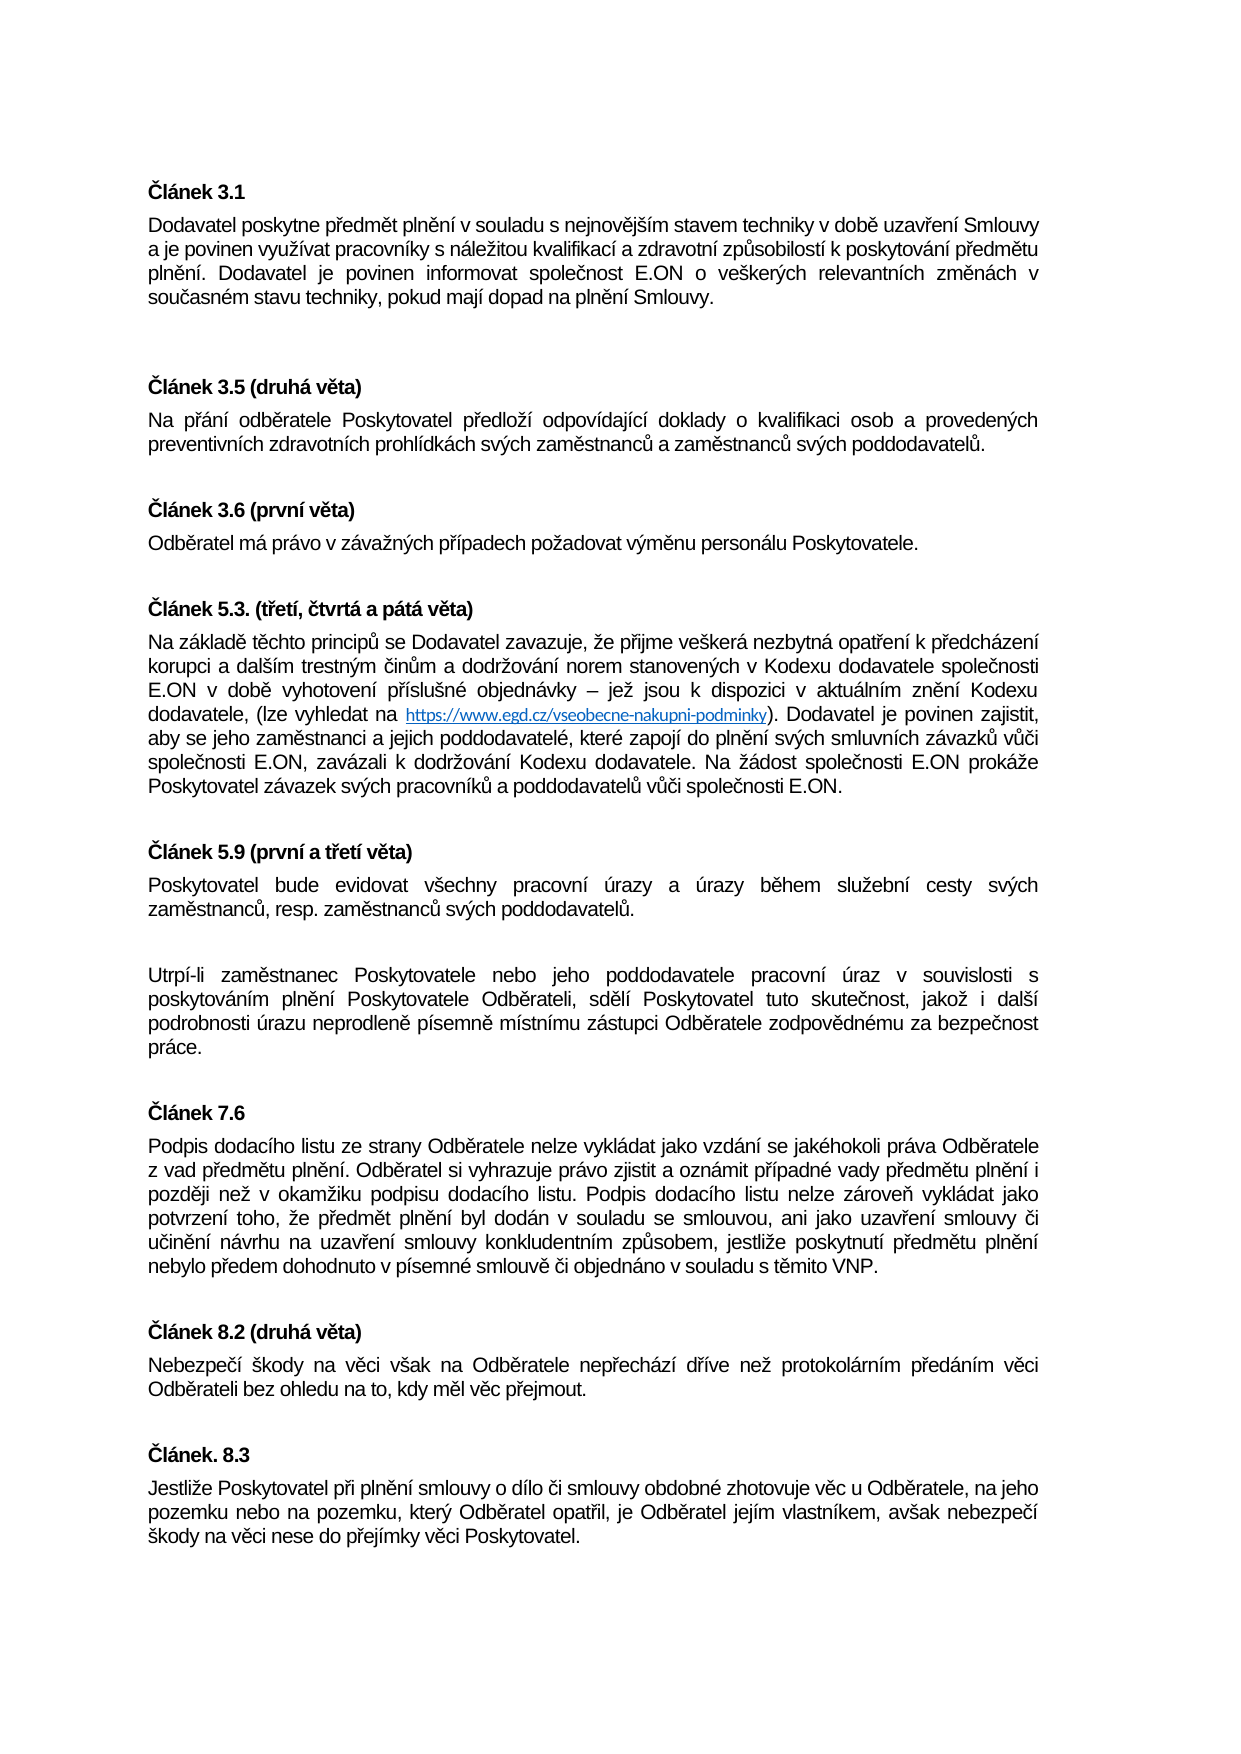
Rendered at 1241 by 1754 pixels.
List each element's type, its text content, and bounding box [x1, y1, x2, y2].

text Podpis dodacího listu ze strany Odběratele nelze vykládat jako vzdání se jakéhokoli práva Odběratele z vad předmětu plnění. Odběratel si vyhrazuje právo zjistit a oznámit případné vady předmětu plnění i později než v okamžiku podpisu dodacího listu. Podpis dodacího listu nelze zároveň vykládat jako potvrzení toho, že předmět plnění byl dodán v souladu se smlouvou, ani jako uzavření smlouvy či učinění návrhu na uzavření smlouvy konkludentním způsobem, jestliže poskytnutí předmětu plnění nebylo předem dohodnuto v písemné smlouvě či objednáno v souladu s těmito VNP. [148, 1134, 1039, 1278]
text Dodavatel poskytne předmět plnění v souladu s nejnovějším stavem techniky v době uzavření Smlouvy a je povinen využívat pracovníky s náležitou kvalifikací a zdravotní způsobilostí k poskytování předmětu plnění. Dodavatel je povinen informovat společnost E.ON o veškerých relevantních změnách v současném stavu techniky, pokud mají dopad na plnění Smlouvy. [148, 214, 1039, 309]
text Na základě těchto principů se Dodavatel zavazuje, že přijme veškerá nezbytná opatření k předcházení korupci a dalším trestným činům a dodržování norem stanovených v Kodexu dodavatele společnosti E.ON v době vyhotovení příslušné objednávky – jež jsou k dispozici v aktuálním znění Kodexu dodavatele, (lze vyhledat na https://www.egd.cz/vseobecne-nakupni-podminky). Dodavatel je povinen zajistit, aby se jeho zaměstnanci a jejich poddodavatelé, které zapojí do plnění svých smluvních závazků vůči společnosti E.ON, zavázali k dodržování Kodexu dodavatele. Na žádost společnosti E.ON prokáže Poskytovatel závazek svých pracovníků a poddodavatelů vůči společnosti E.ON. [148, 631, 1039, 798]
text Článek 3.5 (druhá věta) [148, 352, 1039, 399]
text Poskytovatel bude evidovat všechny pracovní úrazy a úrazy během služební cesty svých zaměstnanců, resp. zaměstnanců svých poddodavatelů. [148, 873, 1039, 921]
text Článek 5.9 (první a třetí věta) [148, 840, 1039, 864]
text Článek 7.6 [148, 1101, 1039, 1125]
text Na přání odběratele Poskytovatel předloží odpovídající doklady o kvalifikaci osob a provedených preventivních zdravotních prohlídkách svých zaměstnanců a zaměstnanců svých poddodavatelů. [148, 408, 1039, 456]
text Odběratel má právo v závažných případech požadovat výměnu personálu Poskytovatele. [148, 532, 1039, 556]
text Článek 8.2 (druhá věta) [148, 1320, 1039, 1344]
text Článek 3.6 (první věta) [148, 498, 1039, 522]
text Článek. 8.3 [148, 1443, 1039, 1467]
text Článek 5.3. (třetí, čtvrtá a pátá věta) [148, 598, 1039, 622]
text Článek 3.1 [148, 181, 1039, 204]
text Nebezpečí škody na věci však na Odběratele nepřechází dříve než protokolárním předáním věci Odběrateli bez ohledu na to, kdy měl věc přejmout. [148, 1353, 1039, 1401]
text Utrpí-li zaměstnanec Poskytovatele nebo jeho poddodavatele pracovní úraz v souvislosti s poskytováním plnění Poskytovatele Odběrateli, sdělí Poskytovatel tuto skutečnost, jakož i další podrobnosti úrazu neprodleně písemně místnímu zástupci Odběratele zodpovědnému za bezpečnost práce. [148, 963, 1039, 1059]
text Jestliže Poskytovatel při plnění smlouvy o dílo či smlouvy obdobné zhotovuje věc u Odběratele, na jeho pozemku nebo na pozemku, který Odběratel opatřil, je Odběratel jejím vlastníkem, avšak nebezpečí škody na věci nese do přejímky věci Poskytovatel. [148, 1476, 1039, 1548]
